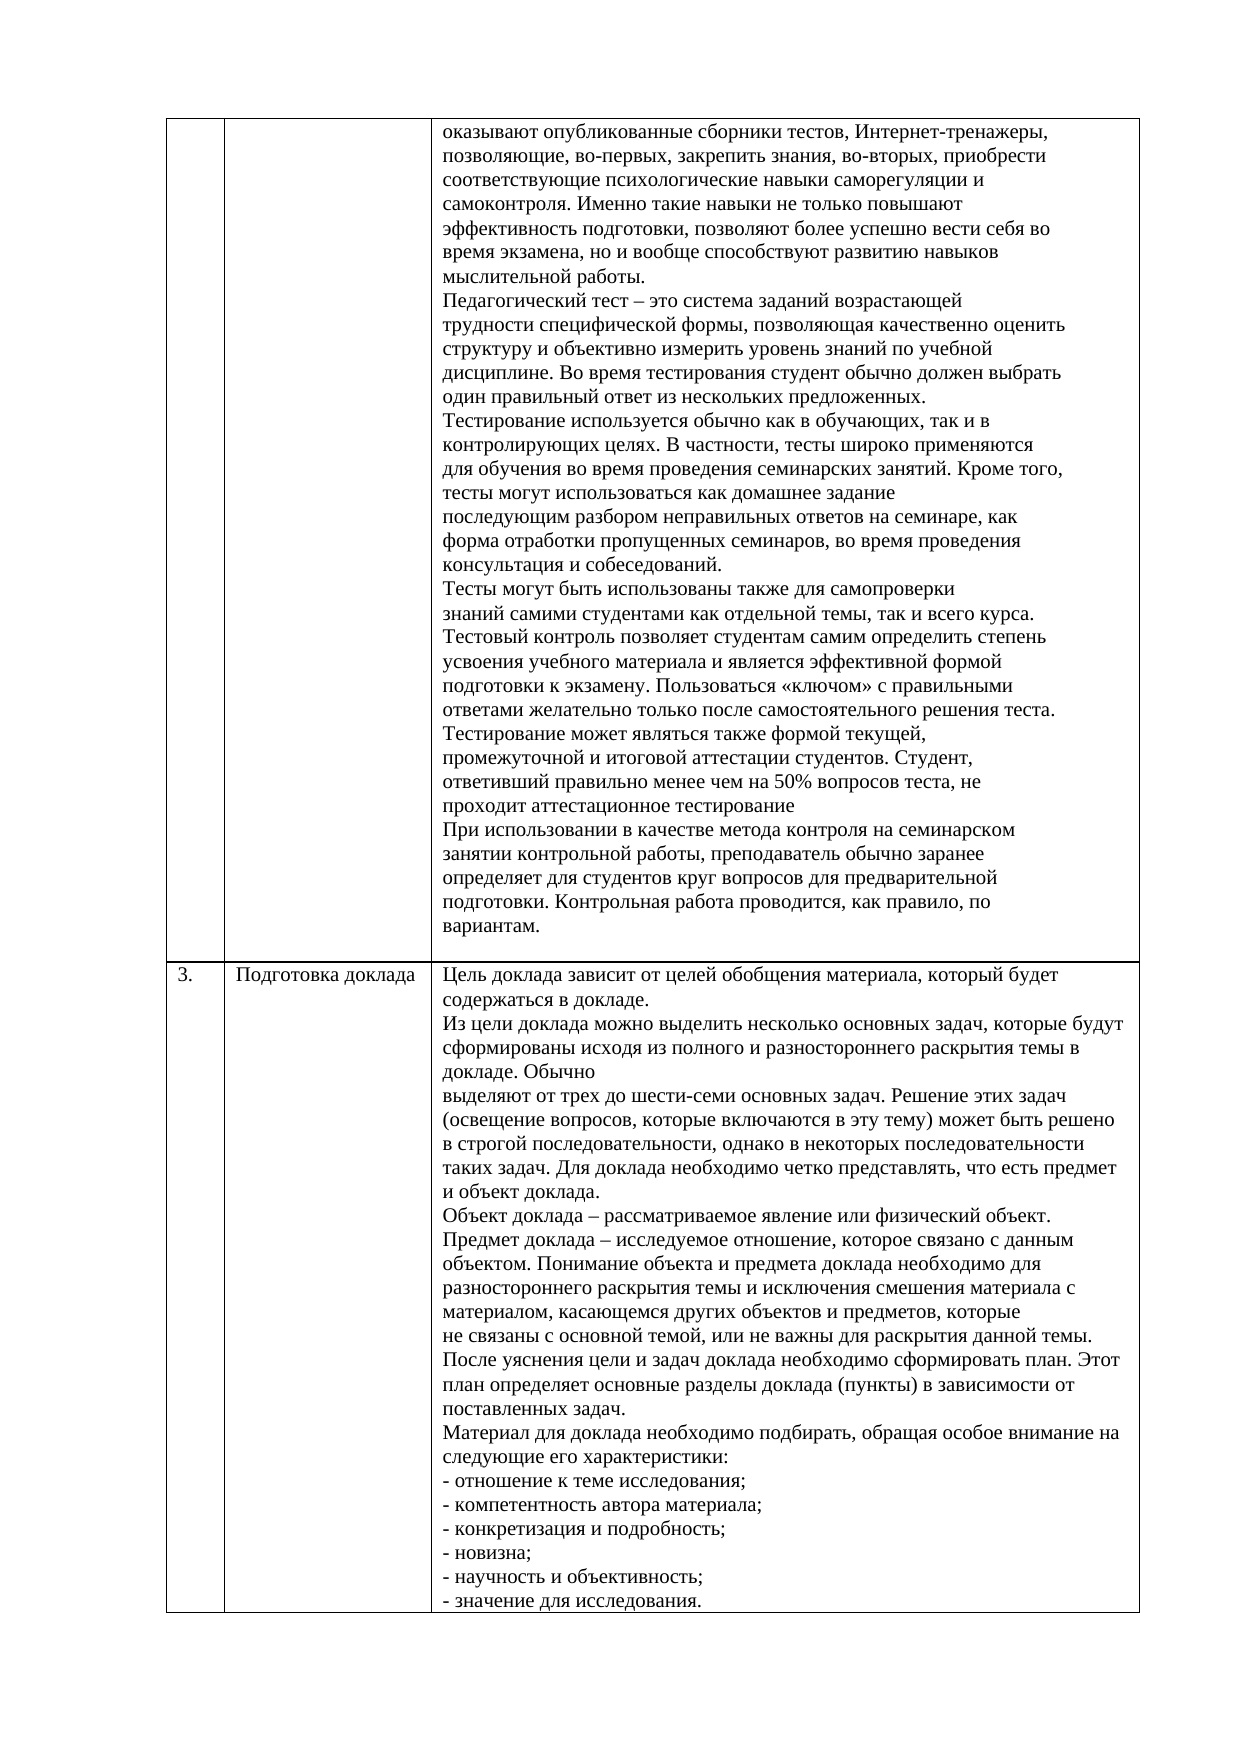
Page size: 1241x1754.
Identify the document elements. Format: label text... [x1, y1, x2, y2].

table_cell Подготовка доклада [225, 963, 431, 1612]
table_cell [225, 119, 431, 961]
table_cell 2. [167, 119, 224, 961]
table_cell 3. [167, 963, 224, 1612]
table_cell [432, 119, 1139, 961]
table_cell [432, 963, 1139, 1612]
